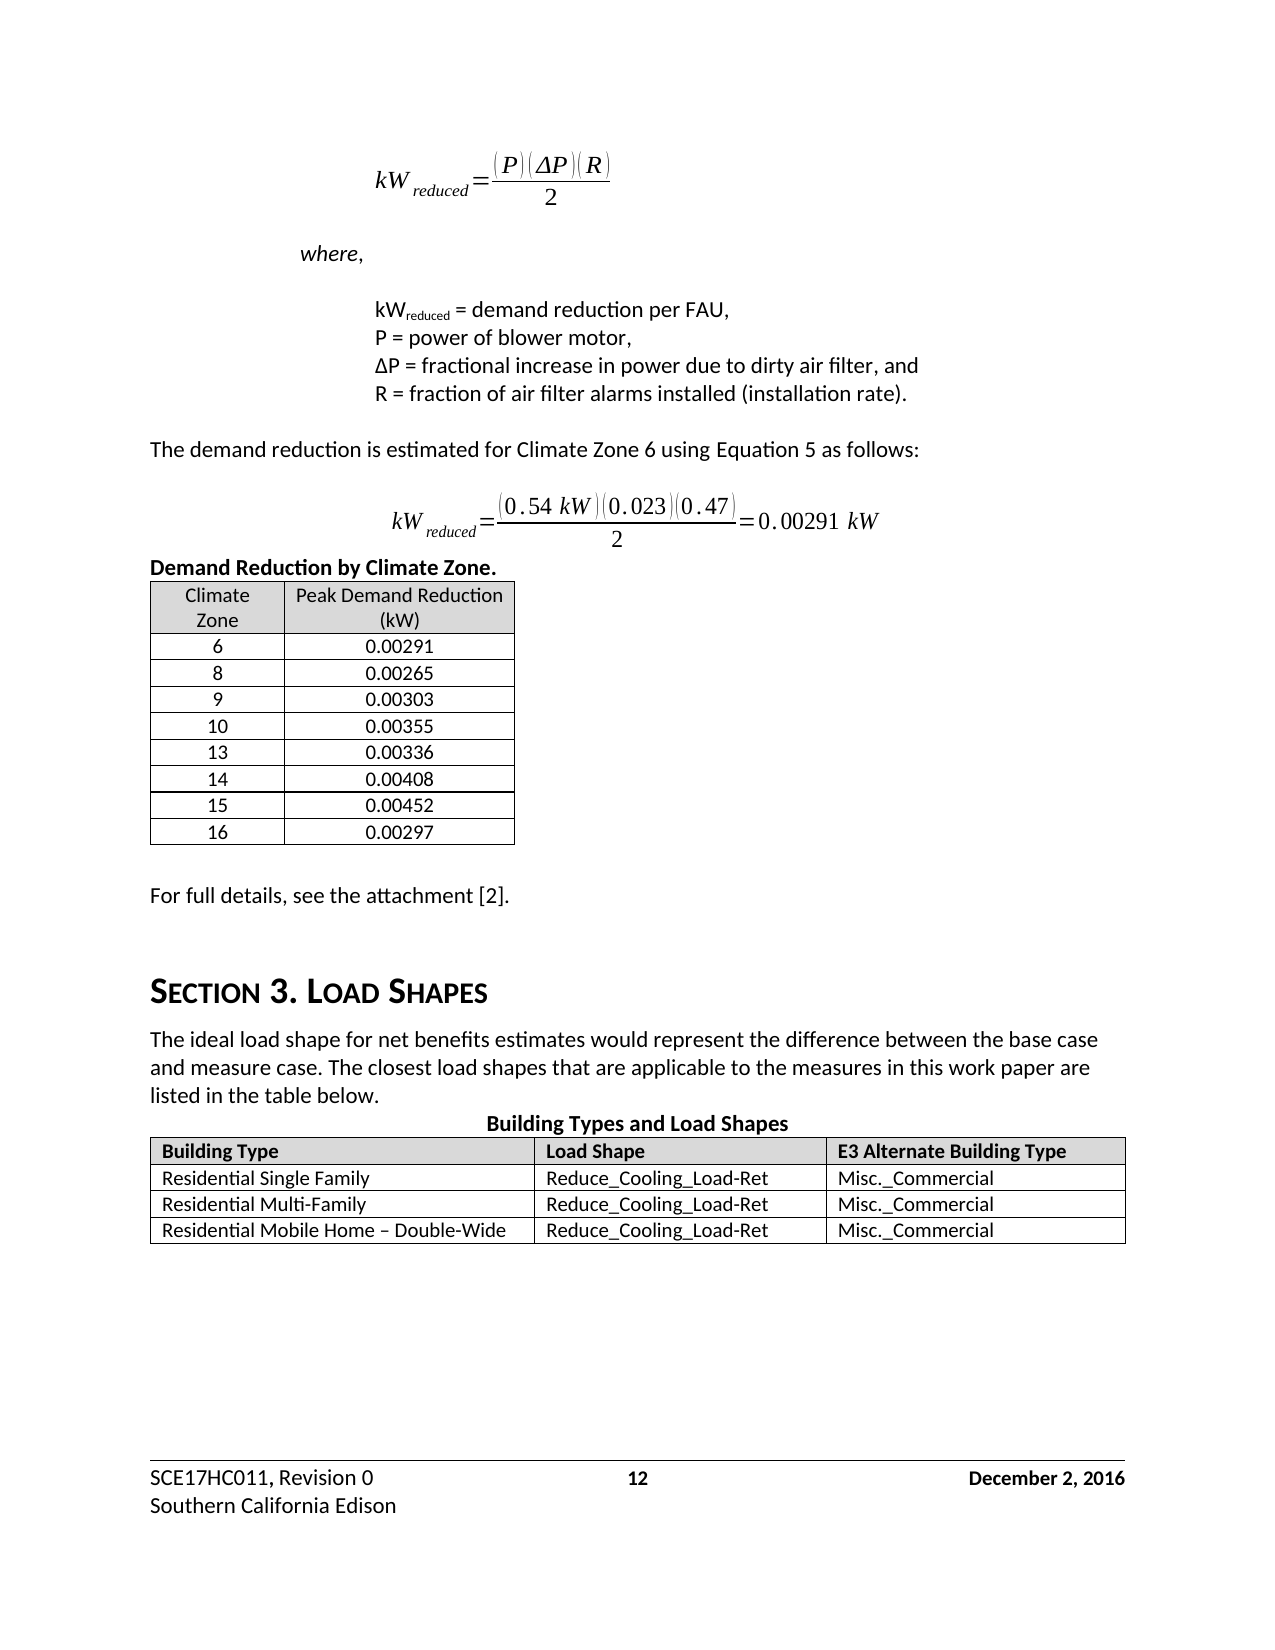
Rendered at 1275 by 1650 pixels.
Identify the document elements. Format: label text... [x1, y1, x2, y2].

table_cell 6 [151, 634, 284, 659]
text where, [300, 239, 1125, 267]
text Building Types and Load Shapes [150, 1109, 1125, 1137]
table_cell 0.00291 [285, 634, 514, 659]
table_cell 0.00265 [285, 660, 514, 686]
table_header Load Shape [535, 1138, 826, 1164]
table_cell 13 [151, 740, 284, 765]
table_cell 10 [151, 713, 284, 738]
table_cell Reduce_Cooling_Load-Ret [535, 1218, 826, 1243]
text ΔP = fractional increase in power due to dirty air filter, and [375, 351, 1125, 379]
table_cell 9 [151, 687, 284, 712]
table_cell Reduce_Cooling_Load-Ret [535, 1191, 826, 1217]
table_cell 14 [151, 766, 284, 791]
subtitle Section 3. Load Shapes [150, 967, 1125, 1013]
table_cell Residential Mobile Home – Double-Wide [151, 1218, 534, 1243]
text Demand Reduction by Climate Zone. [150, 553, 1125, 581]
table_cell 16 [151, 819, 284, 844]
table_cell 0.00355 [285, 713, 514, 738]
table_cell 0.00336 [285, 740, 514, 765]
table_cell Residential Multi-Family [151, 1191, 534, 1217]
table_cell 0.00303 [285, 687, 514, 712]
text kWreduced = demand reduction per FAU, [300, 295, 1125, 323]
table_cell Residential Single Family [151, 1165, 534, 1190]
text The ideal load shape for net benefits estimates would represent the difference between the base case and measure case. The closest load shapes that are applicable to the measures in this work paper are listed in the table below. [150, 1025, 1125, 1109]
table_cell Reduce_Cooling_Load-Ret [535, 1165, 826, 1190]
table_cell 0.00452 [285, 793, 514, 818]
table_header E3 Alternate Building Type [827, 1138, 1125, 1164]
table_cell 8 [151, 660, 284, 686]
table_cell Misc._Commercial [827, 1218, 1125, 1243]
table_header Peak Demand Reduction (kW) [285, 582, 514, 633]
table_cell 0.00408 [285, 766, 514, 791]
table_cell Misc._Commercial [827, 1165, 1125, 1190]
table_header Climate Zone [151, 582, 284, 633]
table_cell 0.00297 [285, 819, 514, 844]
text R = fraction of air filter alarms installed (installation rate). [375, 379, 1125, 407]
table_header Building Type [151, 1138, 534, 1164]
text For full details, see the attachment [2]. [150, 882, 1125, 910]
text P = power of blower motor, [375, 323, 1125, 351]
table_cell 15 [151, 793, 284, 818]
table_cell Misc._Commercial [827, 1191, 1125, 1217]
